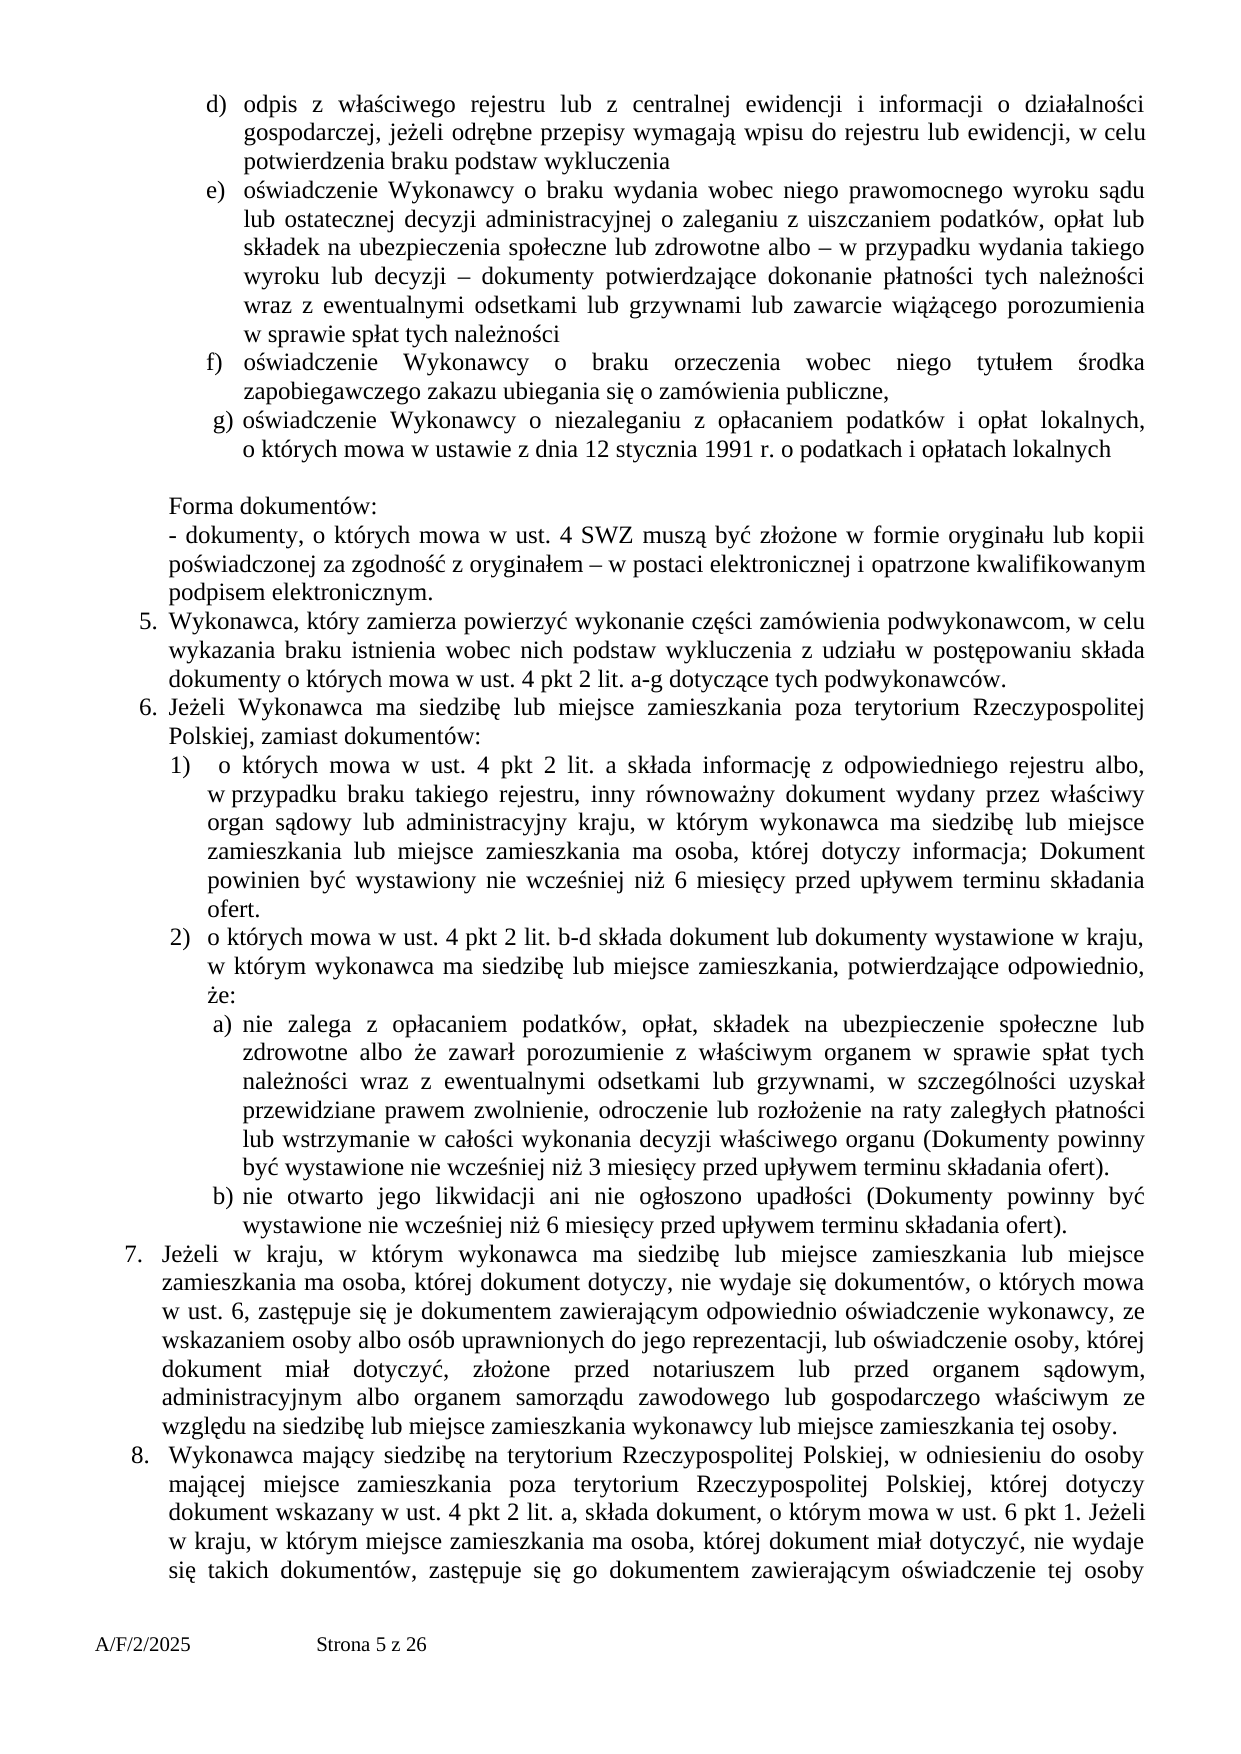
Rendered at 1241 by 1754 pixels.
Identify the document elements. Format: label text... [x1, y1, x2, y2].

list oświadczenie Wykonawcy o niezaleganiu z opłacaniem podatków i opłat lokalnych, o których mowa w ustawie z dnia 12 stycznia 1991 r. o podatkach i opłatach lokalnych [213, 405, 1146, 462]
text Forma dokumentów: [168, 491, 1146, 520]
list b) nie otwarto jego likwidacji ani nie ogłoszono upadłości (Dokumenty powinny być wystawione nie wcześniej niż 6 miesięcy przed upływem terminu składania ofert). [213, 1181, 1146, 1239]
list o których mowa w ust. 4 pkt 2 lit. b-d składa dokument lub dokumenty wystawione w kraju, w którym wykonawca ma siedzibę lub miejsce zamieszkania, potwierdzające odpowiednio, że: [169, 922, 1146, 1009]
list oświadczenie Wykonawcy o braku orzeczenia wobec niego tytułem środka zapobiegawczego zakazu ubiegania się o zamówienia publiczne, [206, 347, 1146, 405]
list Jeżeli w kraju, w którym wykonawca ma siedzibę lub miejsce zamieszkania lub miejsce zamieszkania ma osoba, której dokument dotyczy, nie wydaje się dokumentów, o których mowa w ust. 6, zastępuje się je dokumentem zawierającym odpowiednio oświadczenie wykonawcy, ze wskazaniem osoby albo osób uprawnionych do jego reprezentacji, lub oświadczenie osoby, której dokument miał dotyczyć, złożone przed notariuszem lub przed organem sądowym, administracyjnym albo organem samorządu zawodowego lub gospodarczego właściwym ze względu na siedzibę lub miejsce zamieszkania wykonawcy lub miejsce zamieszkania tej osoby. [124, 1239, 1146, 1440]
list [131, 1440, 1146, 1584]
text - dokumenty, o których mowa w ust. 4 SWZ muszą być złożone w formie oryginału lub kopii poświadczonej za zgodność z oryginałem – w postaci elektronicznej i opatrzone kwalifikowanym podpisem elektronicznym. [168, 520, 1146, 606]
list o których mowa w ust. 4 pkt 2 lit. a składa informację z odpowiedniego rejestru albo, w przypadku braku takiego rejestru, inny równoważny dokument wydany przez właściwy organ sądowy lub administracyjny kraju, w którym wykonawca ma siedzibę lub miejsce zamieszkania lub miejsce zamieszkania ma osoba, której dotyczy informacja; Dokument powinien być wystawiony nie wcześniej niż 6 miesięcy przed upływem terminu składania ofert. [169, 750, 1146, 922]
text 5. Wykonawca, który zamierza powierzyć wykonanie części zamówienia podwykonawcom, w celu wykazania braku istnienia wobec nich podstaw wykluczenia z udziału w postępowaniu składa dokumenty o których mowa w ust. 4 pkt 2 lit. a-g dotyczące tych podwykonawców. [139, 606, 1146, 692]
list a) nie zalega z opłacaniem podatków, opłat, składek na ubezpieczenie społeczne lub zdrowotne albo że zawarł porozumienie z właściwym organem w sprawie spłat tych należności wraz z ewentualnymi odsetkami lub grzywnami, w szczególności uzyskał przewidziane prawem zwolnienie, odroczenie lub rozłożenie na raty zaległych płatności lub wstrzymanie w całości wykonania decyzji właściwego organu (Dokumenty powinny być wystawione nie wcześniej niż 3 miesięcy przed upływem terminu składania ofert). [213, 1009, 1146, 1181]
text 6. Jeżeli Wykonawca ma siedzibę lub miejsce zamieszkania poza terytorium Rzeczypospolitej Polskiej, zamiast dokumentów: [139, 692, 1146, 750]
list oświadczenie Wykonawcy o braku wydania wobec niego prawomocnego wyroku sądu lub ostatecznej decyzji administracyjnej o zaleganiu z uiszczaniem podatków, opłat lub składek na ubezpieczenia społeczne lub zdrowotne albo – w przypadku wydania takiego wyroku lub decyzji – dokumenty potwierdzające dokonanie płatności tych należności wraz z ewentualnymi odsetkami lub grzywnami lub zawarcie wiążącego porozumienia w sprawie spłat tych należności [206, 175, 1146, 347]
list odpis z właściwego rejestru lub z centralnej ewidencji i informacji o działalności gospodarczej, jeżeli odrębne przepisy wymagają wpisu do rejestru lub ewidencji, w celu potwierdzenia braku podstaw wykluczenia [206, 89, 1146, 175]
